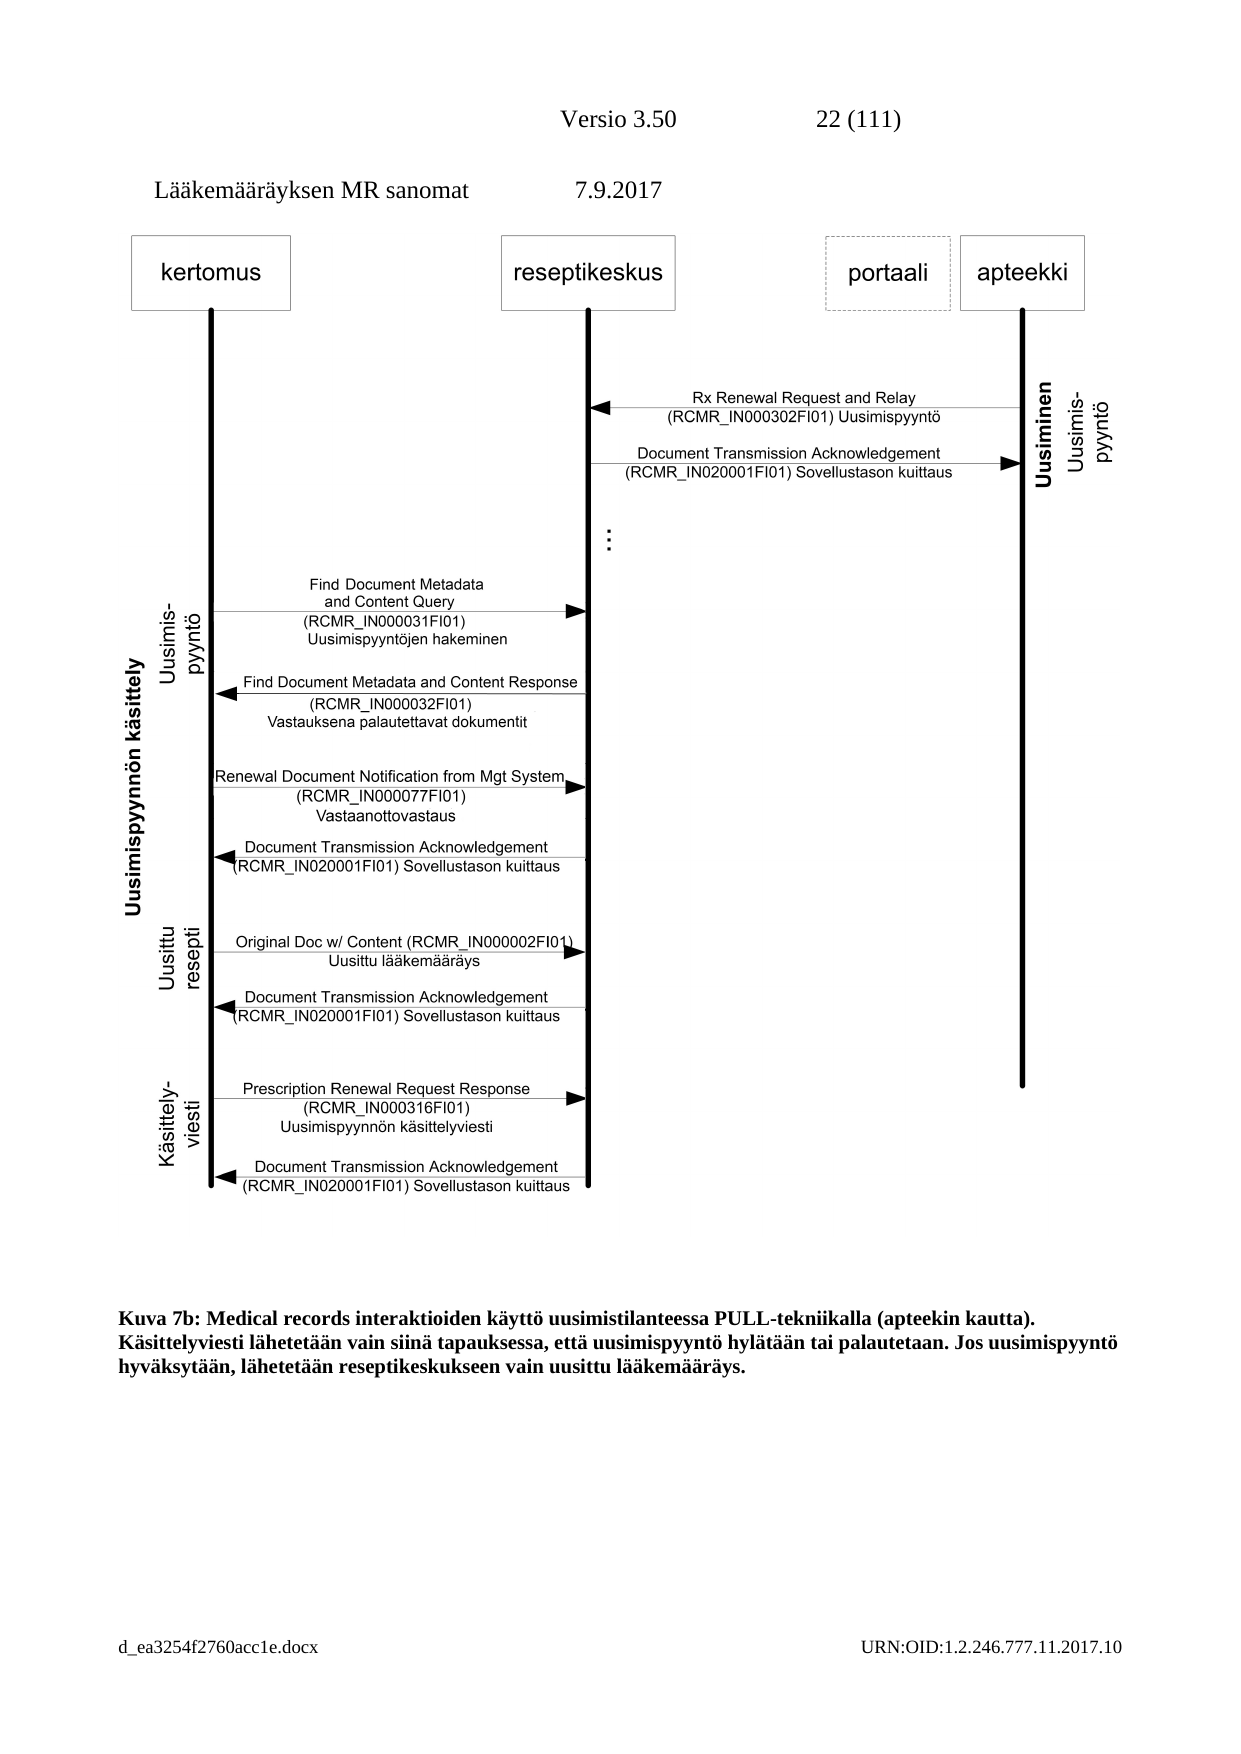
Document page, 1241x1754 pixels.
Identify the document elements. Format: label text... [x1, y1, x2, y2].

picture [118, 233, 1120, 1237]
text Kuva 7b: Medical records interaktioiden käyttö uusimistilanteessa PULL-tekniikalla (apteekin kautta). Käsittelyviesti lähetetään vain siinä tapauksessa, että uusimispyyntö hylätään tai palautetaan. Jos uusimispyyntö hyväksytään, lähetetään reseptikeskukseen vain uusittu lääkemääräys. [118, 1306, 1122, 1378]
